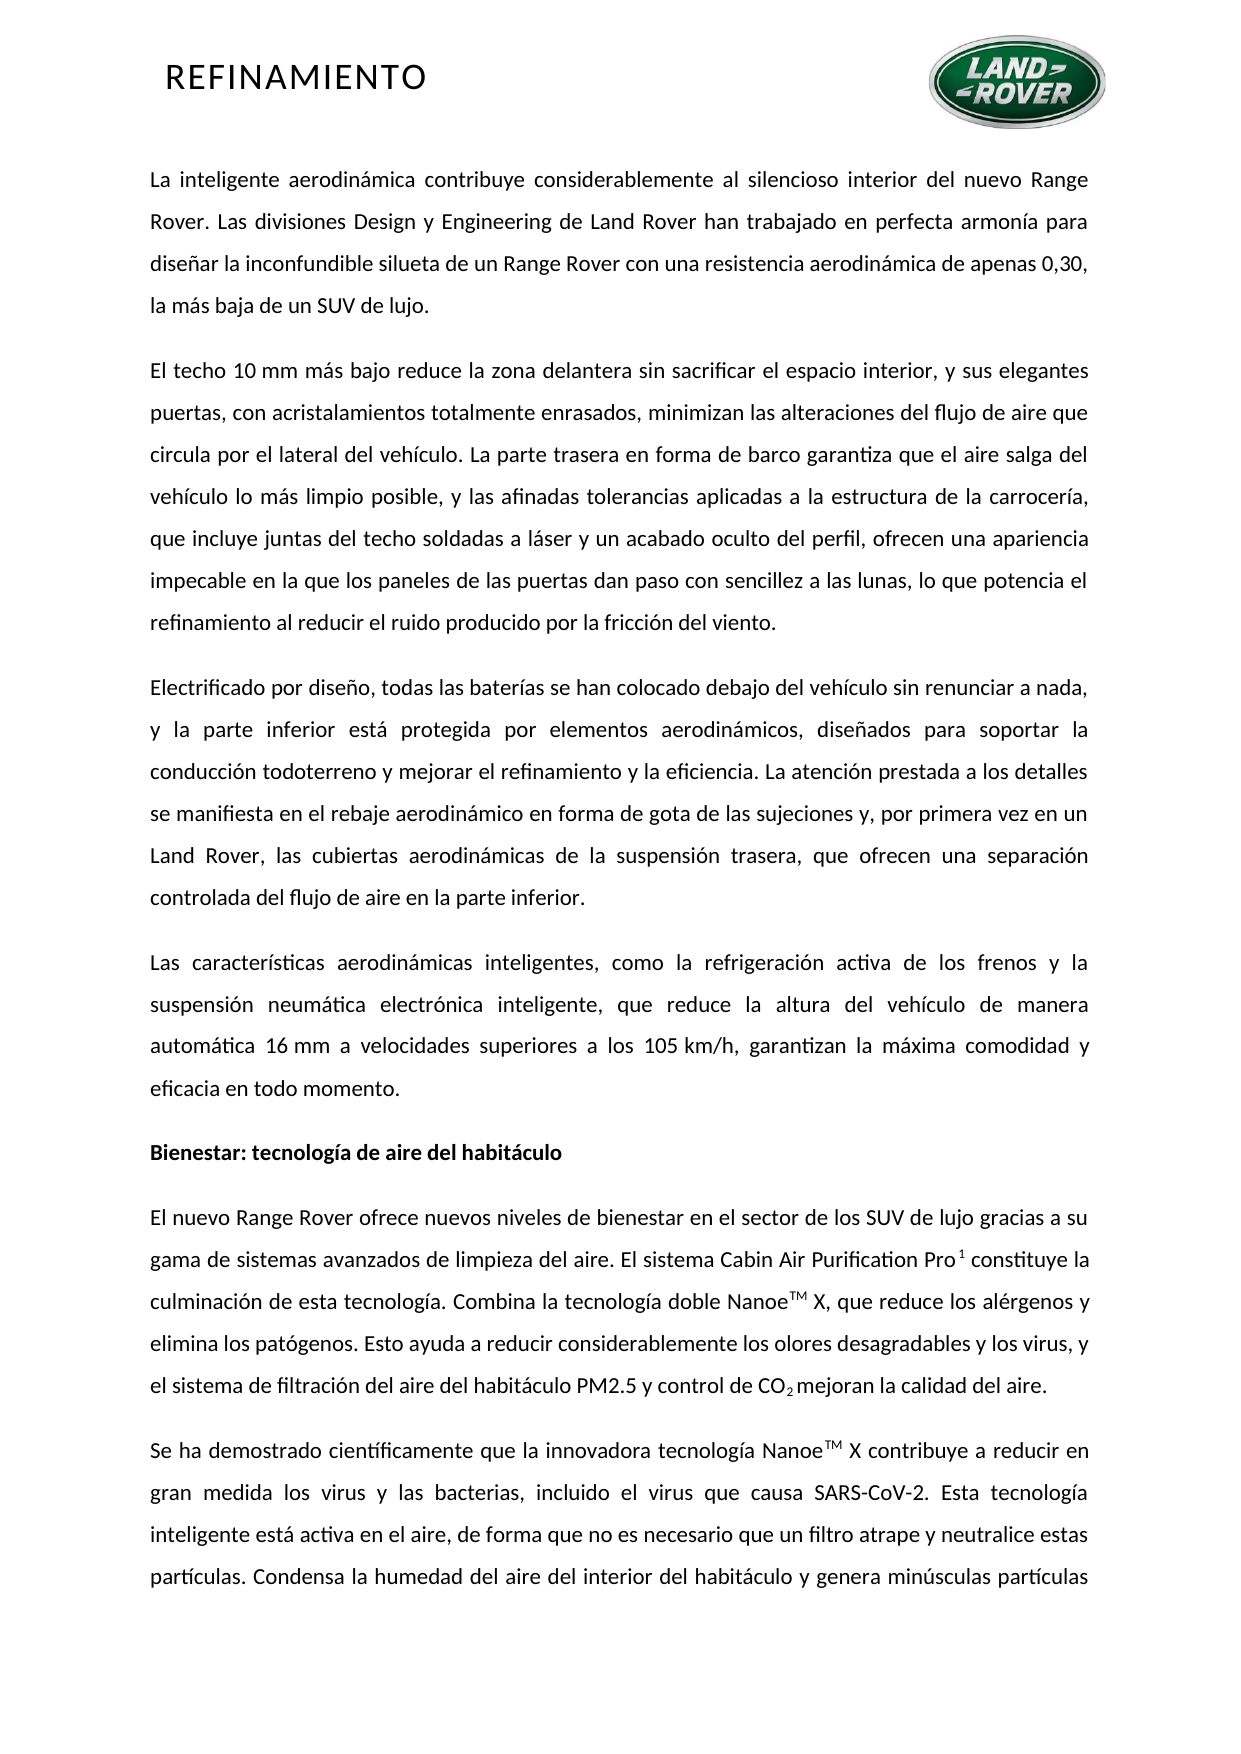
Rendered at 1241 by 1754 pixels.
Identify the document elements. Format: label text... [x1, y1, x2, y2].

text El techo 10 mm más bajo reduce la zona delantera sin sacrificar el espacio interior, y sus elegantes puertas, con acristalamientos totalmente enrasados, minimizan las alteraciones del flujo de aire que circula por el lateral del vehículo. La parte trasera en forma de barco garantiza que el aire salga del vehículo lo más limpio posible, y las afinadas tolerancias aplicadas a la estructura de la carrocería, que incluye juntas del techo soldadas a láser y un acabado oculto del perfil, ofrecen una apariencia impecable en la que los paneles de las puertas dan paso con sencillez a las lunas, lo que potencia el refinamiento al reducir el ruido producido por la fricción del viento. [150, 356, 1090, 636]
picture [928, 35, 1106, 129]
text Electrificado por diseño, todas las baterías se han colocado debajo del vehículo sin renunciar a nada, y la parte inferior está protegida por elementos aerodinámicos, diseñados para soportar la conducción todoterreno y mejorar el refinamiento y la eficiencia. La atención prestada a los detalles se manifiesta en el rebaje aerodinámico en forma de gota de las sujeciones y, por primera vez en un Land Rover, las cubiertas aerodinámicas de la suspensión trasera, que ofrecen una separación controlada del flujo de aire en la parte inferior. [150, 673, 1090, 911]
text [150, 1436, 1090, 1590]
text Bienestar: tecnología de aire del habitáculo [150, 1138, 1090, 1167]
text El nuevo Range Rover ofrece nuevos niveles de bienestar en el sector de los SUV de lujo gracias a su gama de sistemas avanzados de limpieza del aire. El sistema Cabin Air Purification Pro1 constituye la culminación de esta tecnología. Combina la tecnología doble NanoeTM X, que reduce los alérgenos y elimina los patógenos. Esto ayuda a reducir considerablemente los olores desagradables y los virus, y el sistema de filtración del aire del habitáculo PM2.5 y control de CO2 mejoran la calidad del aire. [150, 1203, 1090, 1399]
text La inteligente aerodinámica contribuye considerablemente al silencioso interior del nuevo Range Rover. Las divisiones Design y Engineering de Land Rover han trabajado en perfecta armonía para diseñar la inconfundible silueta de un Range Rover con una resistencia aerodinámica de apenas 0,30, la más baja de un SUV de lujo. [150, 165, 1090, 319]
text Las características aerodinámicas inteligentes, como la refrigeración activa de los frenos y la suspensión neumática electrónica inteligente, que reduce la altura del vehículo de manera automática 16 mm a velocidades superiores a los 105 km/h, garantizan la máxima comodidad y eficacia en todo momento. [150, 948, 1090, 1102]
